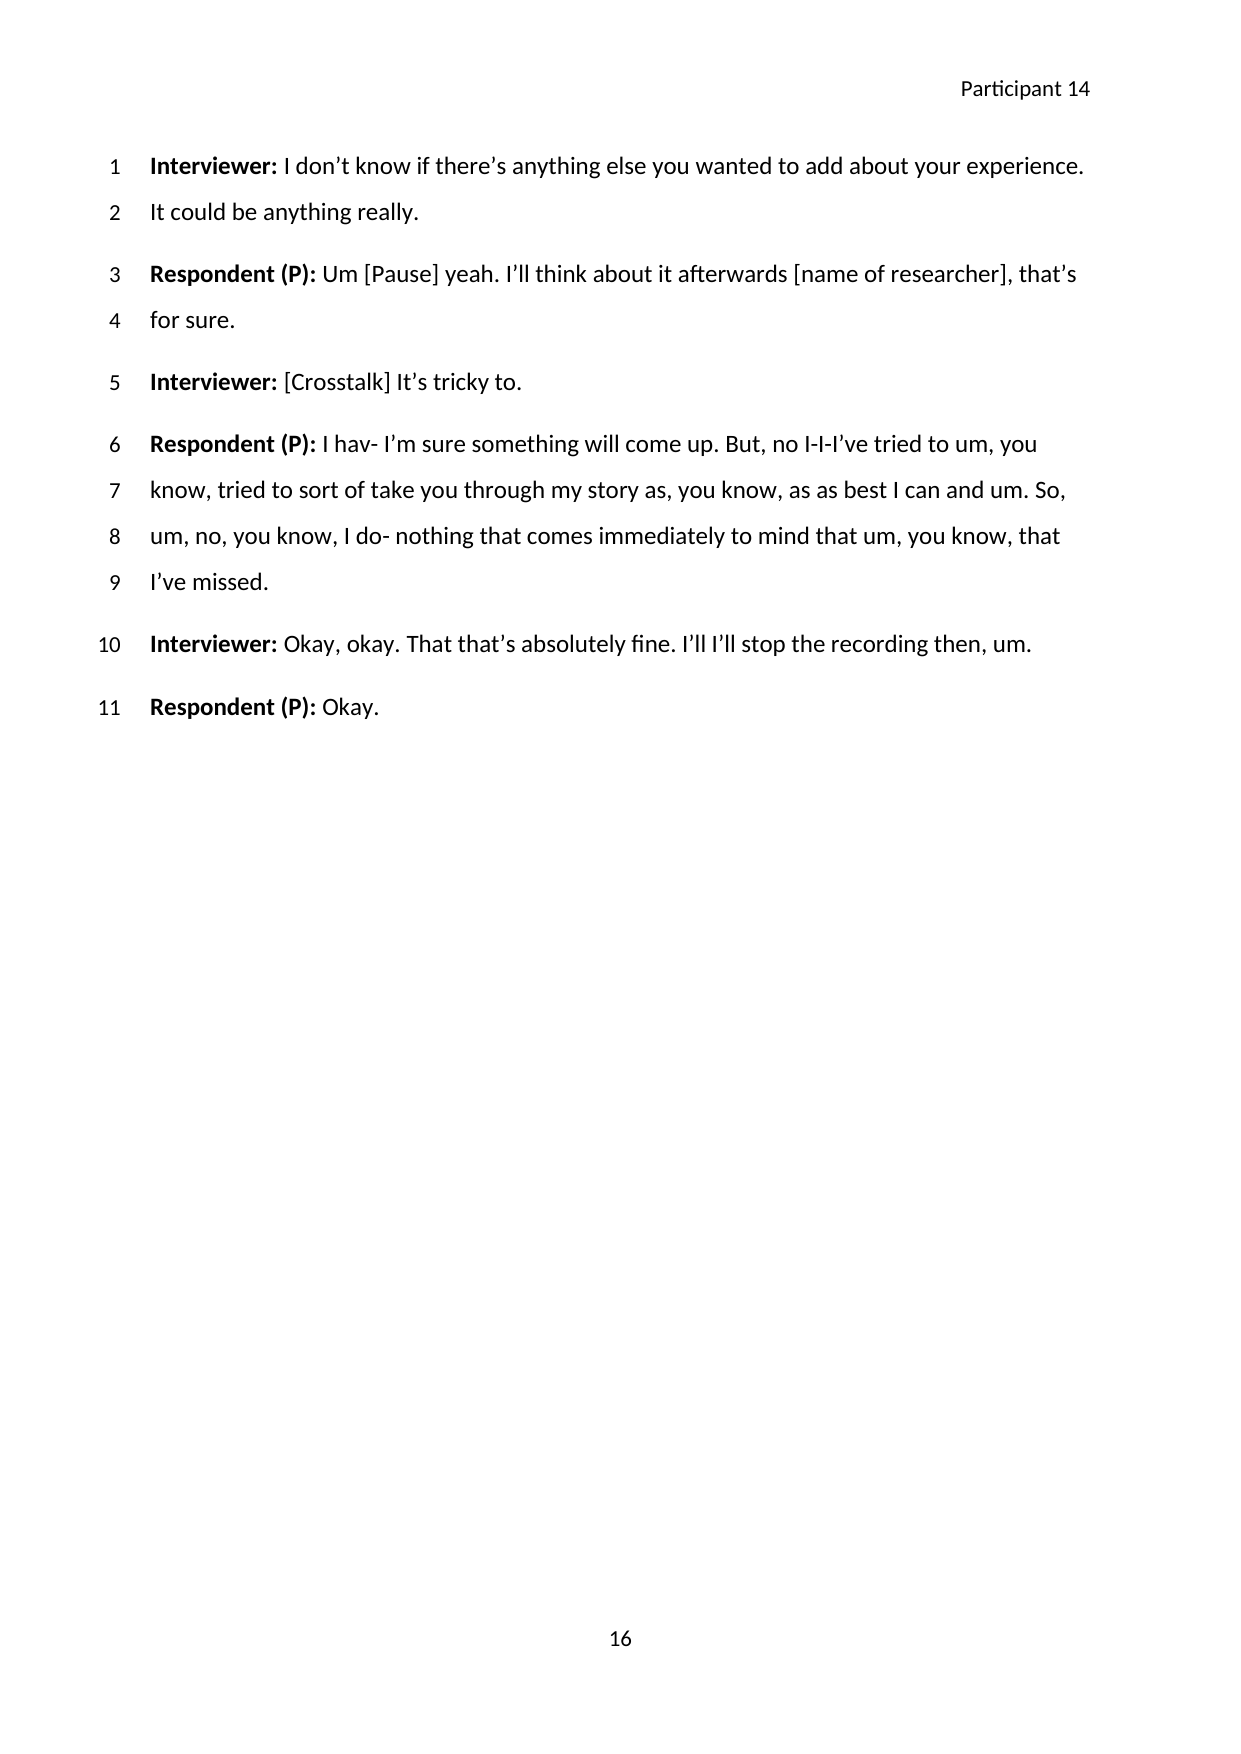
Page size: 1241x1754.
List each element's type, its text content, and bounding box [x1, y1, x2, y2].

text Interviewer: I don’t know if there’s anything else you wanted to add about your experience. It could be anything really. [150, 150, 1090, 226]
text Respondent (P): Okay. [150, 691, 1090, 721]
text Respondent (P): Um [Pause] yeah. I’ll think about it afterwards [name of researcher], that’s for sure. [150, 258, 1090, 334]
text Interviewer: Okay, okay. That that’s absolutely fine. I’ll I’ll stop the recording then, um. [150, 628, 1090, 659]
text Interviewer: [Crosstalk] It’s tricky to. [150, 366, 1090, 397]
text Respondent (P): I hav- I’m sure something will come up. But, no I-I-I’ve tried to um, you know, tried to sort of take you through my story as, you know, as as best I can and um. So, um, no, you know, I do- nothing that comes immediately to mind that um, you know, that I’ve missed. [150, 429, 1090, 596]
